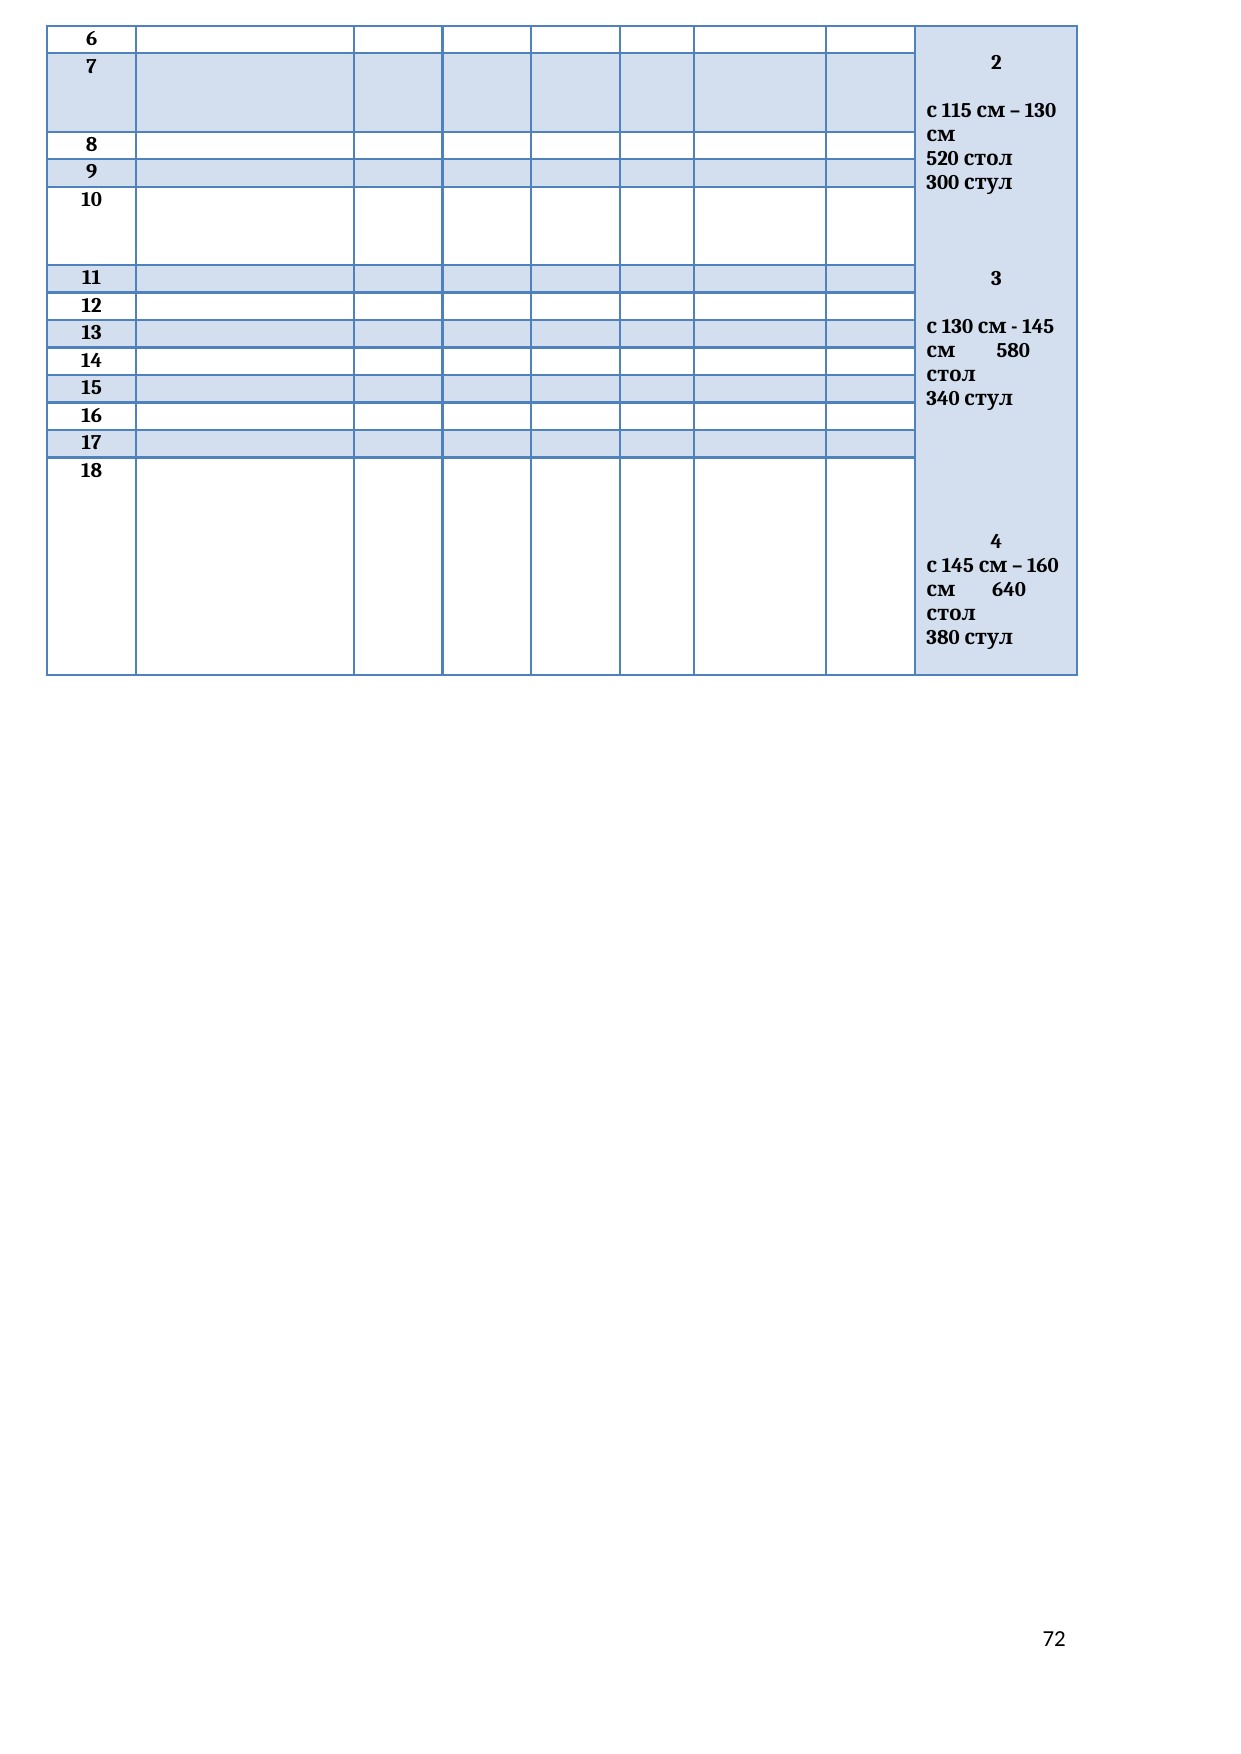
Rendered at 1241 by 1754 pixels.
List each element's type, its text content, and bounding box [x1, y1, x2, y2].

table_cell [827, 27, 914, 52]
table_cell [695, 349, 825, 374]
table_cell [621, 54, 693, 131]
table_cell 7 [48, 54, 135, 131]
table_cell [137, 404, 353, 429]
table_cell [532, 54, 619, 131]
table_cell [137, 133, 353, 158]
table_cell 14 [48, 349, 135, 374]
table_cell 10 [48, 188, 135, 264]
table_cell [444, 266, 530, 291]
table_cell [621, 266, 693, 291]
table_cell [532, 188, 619, 264]
table_cell [827, 54, 914, 131]
table_cell 13 [48, 321, 135, 346]
table_cell [532, 376, 619, 401]
table_cell [827, 376, 914, 401]
table_cell [532, 321, 619, 346]
table_cell [827, 266, 914, 291]
table_cell [137, 459, 353, 674]
table_cell [137, 376, 353, 401]
table_cell 17 [48, 431, 135, 456]
table_cell 12 [48, 294, 135, 319]
table_cell [355, 459, 441, 674]
table_cell [355, 349, 441, 374]
table_cell [355, 294, 441, 319]
table_cell [532, 459, 619, 674]
table_cell [695, 321, 825, 346]
table_cell [444, 133, 530, 158]
table_cell [827, 321, 914, 346]
table_cell [695, 404, 825, 429]
table_cell [444, 294, 530, 319]
table_cell [137, 266, 353, 291]
table_cell [621, 376, 693, 401]
table_cell [355, 321, 441, 346]
table_cell [355, 54, 441, 131]
table_cell [532, 266, 619, 291]
table_cell [695, 188, 825, 264]
table_cell [827, 404, 914, 429]
table_cell [444, 459, 530, 674]
table_cell [827, 349, 914, 374]
table_cell [621, 133, 693, 158]
table_cell [137, 160, 353, 186]
table_cell [532, 349, 619, 374]
table_cell [137, 431, 353, 456]
table_cell [532, 160, 619, 186]
table_cell 18 [48, 459, 135, 674]
table_cell [444, 376, 530, 401]
table_cell [137, 349, 353, 374]
table_cell [532, 431, 619, 456]
table_cell [355, 160, 441, 186]
table_cell [444, 404, 530, 429]
table_cell 8 [48, 133, 135, 158]
table_cell [695, 54, 825, 131]
table_cell [621, 349, 693, 374]
table_cell 16 [48, 404, 135, 429]
table_cell [137, 294, 353, 319]
table_cell [444, 54, 530, 131]
table_cell [621, 459, 693, 674]
table_cell [621, 294, 693, 319]
table_cell [444, 160, 530, 186]
table_cell [444, 27, 530, 52]
table_cell 15 [48, 376, 135, 401]
table_cell [827, 294, 914, 319]
table_cell [355, 266, 441, 291]
table_cell [355, 376, 441, 401]
table_cell [621, 27, 693, 52]
table_cell [621, 404, 693, 429]
table_cell [137, 27, 353, 52]
table_cell [621, 160, 693, 186]
table_cell [137, 54, 353, 131]
table_cell [695, 431, 825, 456]
table_cell [444, 349, 530, 374]
table_cell [827, 188, 914, 264]
table_cell [444, 321, 530, 346]
table_cell [621, 321, 693, 346]
table_cell [355, 404, 441, 429]
table_cell [444, 188, 530, 264]
table_cell [355, 188, 441, 264]
table_cell [355, 431, 441, 456]
table_cell [532, 133, 619, 158]
table_cell [137, 188, 353, 264]
table_cell [621, 188, 693, 264]
table_cell [695, 459, 825, 674]
table_cell 9 [48, 160, 135, 186]
table_cell [695, 160, 825, 186]
table_cell [355, 133, 441, 158]
table_cell [137, 321, 353, 346]
table_cell [695, 294, 825, 319]
table_cell [827, 459, 914, 674]
table_cell [532, 404, 619, 429]
table_cell [621, 431, 693, 456]
table_cell [695, 133, 825, 158]
table_cell [695, 376, 825, 401]
table_cell [532, 294, 619, 319]
table_cell [355, 27, 441, 52]
table_cell [695, 266, 825, 291]
table_cell [695, 27, 825, 52]
table_cell [827, 431, 914, 456]
table_cell 6 [48, 27, 135, 52]
table_cell [444, 431, 530, 456]
table_cell [827, 160, 914, 186]
table_cell [532, 27, 619, 52]
table_cell 11 [48, 266, 135, 291]
table_cell [827, 133, 914, 158]
